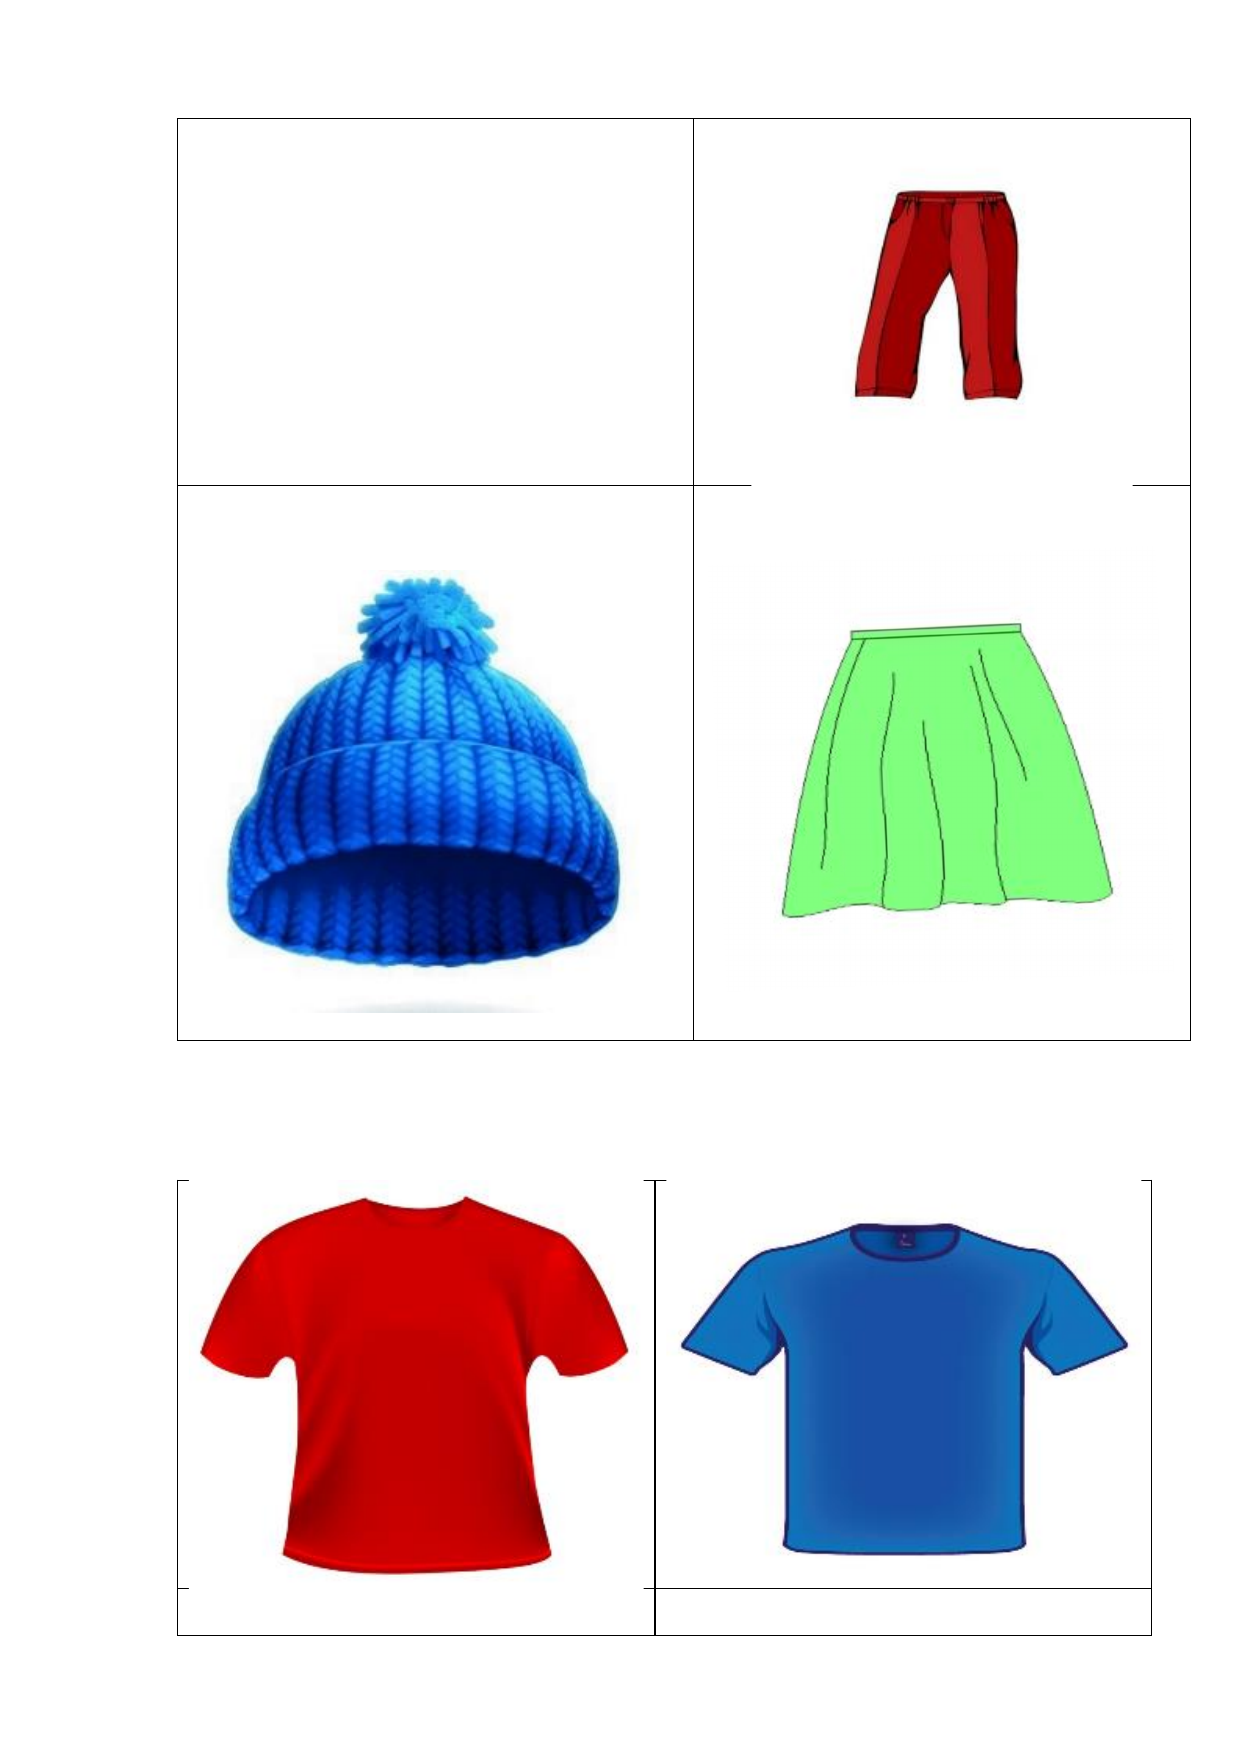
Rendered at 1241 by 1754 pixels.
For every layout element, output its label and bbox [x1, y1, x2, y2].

table_cell [178, 1589, 654, 1635]
table_header [178, 1181, 188, 1588]
table_cell [178, 486, 693, 1040]
table_header [644, 1181, 654, 1588]
table_cell [656, 1589, 1151, 1635]
picture [188, 570, 683, 1013]
picture [188, 1180, 644, 1589]
table_header [178, 119, 693, 485]
table_header [656, 1181, 1151, 1588]
picture [751, 119, 1133, 486]
table_header [694, 119, 751, 485]
picture [666, 1180, 1142, 1587]
table_cell [694, 486, 1190, 1040]
table_header [1133, 119, 1190, 485]
picture [708, 546, 1173, 991]
